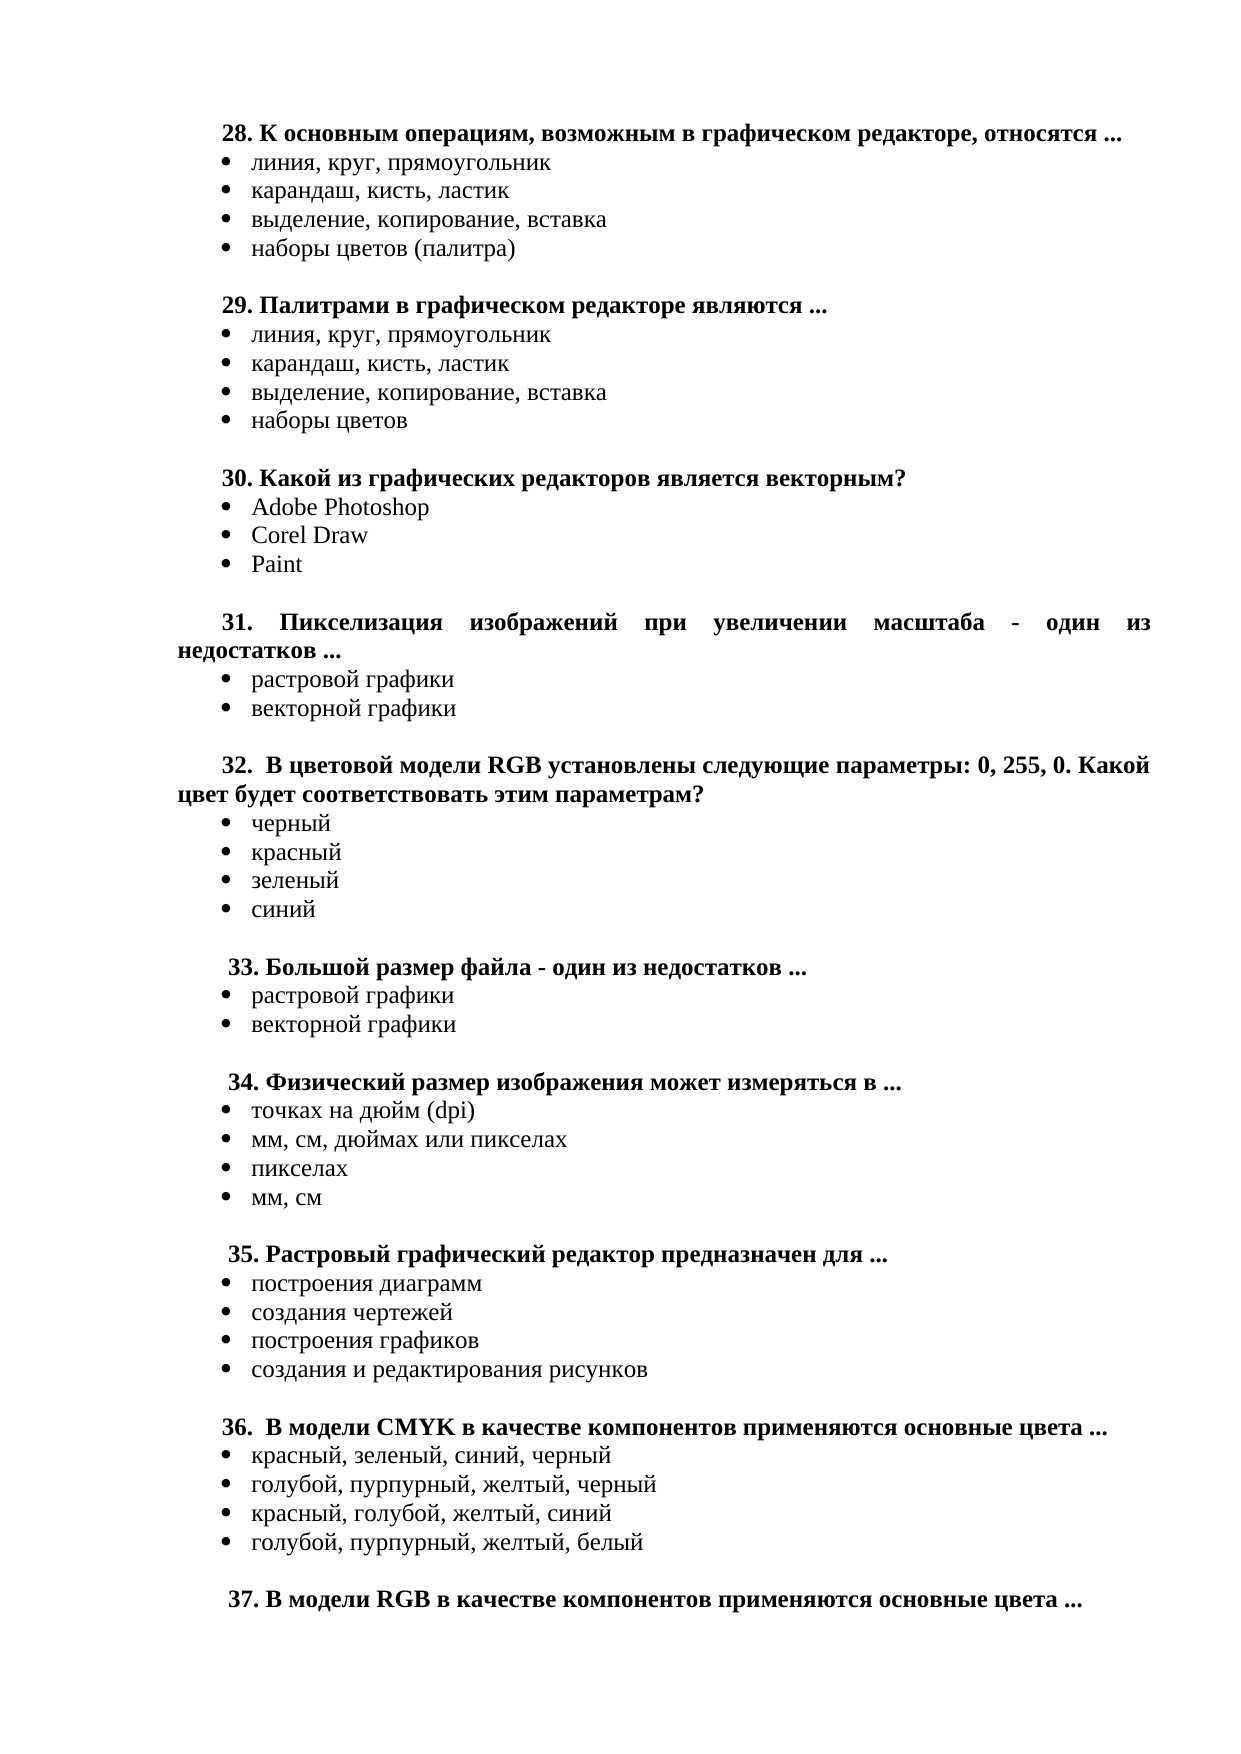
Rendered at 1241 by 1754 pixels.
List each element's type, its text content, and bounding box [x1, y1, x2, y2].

list линия, круг, прямоугольник [177, 319, 1152, 348]
list голубой, пурпурный, желтый, белый [177, 1527, 1152, 1556]
text 29. Палитрами в графическом редакторе являются ... [177, 291, 1152, 319]
list построения диаграмм [177, 1268, 1152, 1297]
text 30. Какой из графических редакторов является векторным? [177, 463, 1152, 492]
list зеленый [177, 866, 1152, 894]
list линия, круг, прямоугольник [177, 147, 1152, 176]
list красный [177, 837, 1152, 866]
list векторной графики [177, 693, 1152, 722]
list черный [177, 808, 1152, 837]
list синий [177, 894, 1152, 923]
list создания чертежей [177, 1297, 1152, 1326]
list растровой графики [177, 664, 1152, 693]
list выделение, копирование, вставка [177, 204, 1152, 233]
text 33. Большой размер файла - один из недостатков ... [177, 952, 1152, 981]
list растровой графики [177, 981, 1152, 1009]
text 36. В модели CMYK в качестве компонентов применяются основные цвета ... [177, 1412, 1152, 1441]
list выделение, копирование, вставка [177, 377, 1152, 406]
text 34. Физический размер изображения может измеряться в ... [177, 1067, 1152, 1096]
text 32. В цветовой модели RGB установлены следующие параметры: 0, 255, 0. Какой цвет будет соответствовать этим параметрам? [177, 751, 1152, 808]
list построения графиков [177, 1326, 1152, 1354]
text 28. К основным операциям, возможным в графическом редакторе, относятся ... [177, 118, 1152, 147]
list создания и редактирования рисунков [177, 1354, 1152, 1383]
list мм, см, дюймах или пикселах [177, 1124, 1152, 1153]
list наборы цветов [177, 406, 1152, 434]
list голубой, пурпурный, желтый, черный [177, 1469, 1152, 1498]
text 31. Пикселизация изображений при увеличении масштаба - один из недостатков ... [177, 607, 1152, 664]
list карандаш, кисть, ластик [177, 176, 1152, 204]
text 37. В модели RGB в качестве компонентов применяются основные цвета ... [177, 1584, 1152, 1613]
list наборы цветов (палитра) [177, 233, 1152, 262]
list Corel Draw [177, 521, 1152, 549]
list векторной графики [177, 1009, 1152, 1038]
list красный, зеленый, синий, черный [177, 1441, 1152, 1469]
list пикселах [177, 1153, 1152, 1182]
list точках на дюйм (dpi) [177, 1096, 1152, 1124]
list Paint [177, 549, 1152, 578]
list красный, голубой, желтый, синий [177, 1498, 1152, 1527]
list Adobe Photoshop [177, 492, 1152, 521]
text 35. Растровый графический редактор предназначен для ... [177, 1239, 1152, 1268]
list мм, см [177, 1182, 1152, 1211]
list карандаш, кисть, ластик [177, 348, 1152, 377]
